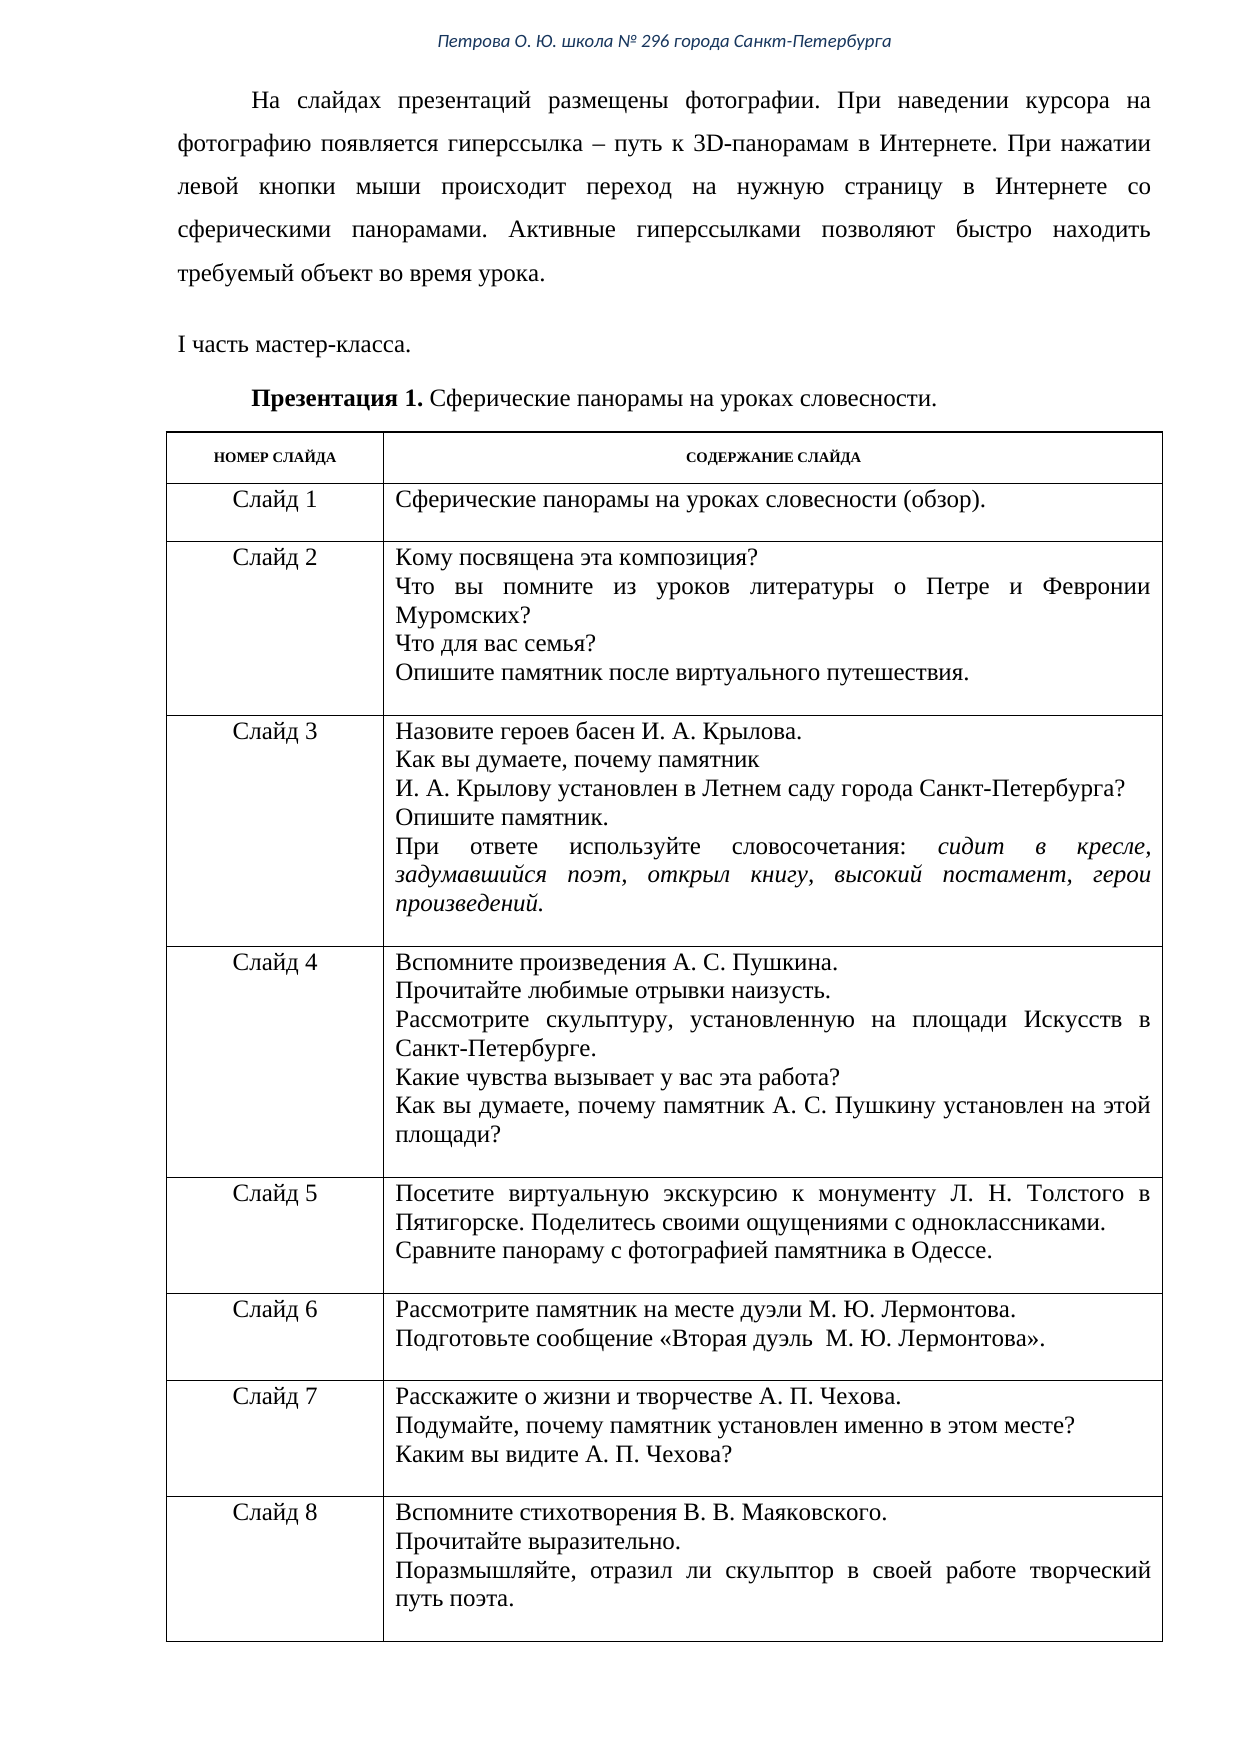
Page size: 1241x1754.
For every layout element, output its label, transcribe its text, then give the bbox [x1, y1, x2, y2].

table_cell Посетите виртуальную экскурсию к монументу Л. Н. Толстого в Пятигорске. Поделитесь своими ощущениями с одноклассниками. Сравните панораму с фотографией памятника в Одессе. [384, 1178, 1162, 1293]
table_cell Сферические панорамы на уроках словесности (обзор). [384, 484, 1162, 541]
table_cell Кому посвящена эта композиция? Что вы помните из уроков литературы о Петре и Февронии Муромских? Что для вас семья? Опишите памятник после виртуального путешествия. [384, 542, 1162, 715]
table_cell Слайд 1 [167, 484, 383, 541]
table_cell Слайд 8 [167, 1497, 383, 1641]
table_cell Слайд 7 [167, 1381, 383, 1496]
table_cell Вспомните произведения А. С. Пушкина. Прочитайте любимые отрывки наизусть. Рассмотрите скульптуру, установленную на площади Искусств в Санкт-Петербурге. Какие чувства вызывает у вас эта работа? Как вы думаете, почему памятник А. С. Пушкину установлен на этой площади? [384, 947, 1162, 1177]
text На слайдах презентаций размещены фотографии. При наведении курсора на фотографию появляется гиперссылка – путь к 3D-панорамам в Интернете. При нажатии левой кнопки мыши происходит переход на нужную страницу в Интернете со сферическими панорамами. Активные гиперссылками позволяют быстро находить требуемый объект во время урока. [177, 85, 1152, 286]
table_header СОДЕРЖАНИЕ СЛАЙДА [384, 433, 1162, 483]
table_cell Слайд 6 [167, 1294, 383, 1380]
table_cell Слайд 4 [167, 947, 383, 1177]
text Презентация 1. Сферические панорамы на уроках словесности. [177, 383, 1152, 412]
table_cell Слайд 3 [167, 716, 383, 946]
table_cell Слайд 5 [167, 1178, 383, 1293]
table_cell Рассмотрите памятник на месте дуэли М. Ю. Лермонтова. Подготовьте сообщение «Вторая дуэль М. Ю. Лермонтова». [384, 1294, 1162, 1380]
table_cell Вспомните стихотворения В. В. Маяковского. Прочитайте выразительно. Поразмышляйте, отразил ли скульптор в своей работе творческий путь поэта. [384, 1497, 1162, 1641]
table_cell Расскажите о жизни и творчестве А. П. Чехова. Подумайте, почему памятник установлен именно в этом месте? Каким вы видите А. П. Чехова? [384, 1381, 1162, 1496]
table_cell Слайд 2 [167, 542, 383, 715]
table_cell Назовите героев басен И. А. Крылова. Как вы думаете, почему памятник И. А. Крылову установлен в Летнем саду города Санкт-Петербурга? Опишите памятник. При ответе используйте словосочетания: сидит в кресле, задумавшийся поэт, открыл книгу, высокий постамент, герои произведений. [384, 716, 1162, 946]
table_header НОМЕР СЛАЙДА [167, 433, 383, 483]
text I часть мастер-класса. [177, 329, 1152, 358]
